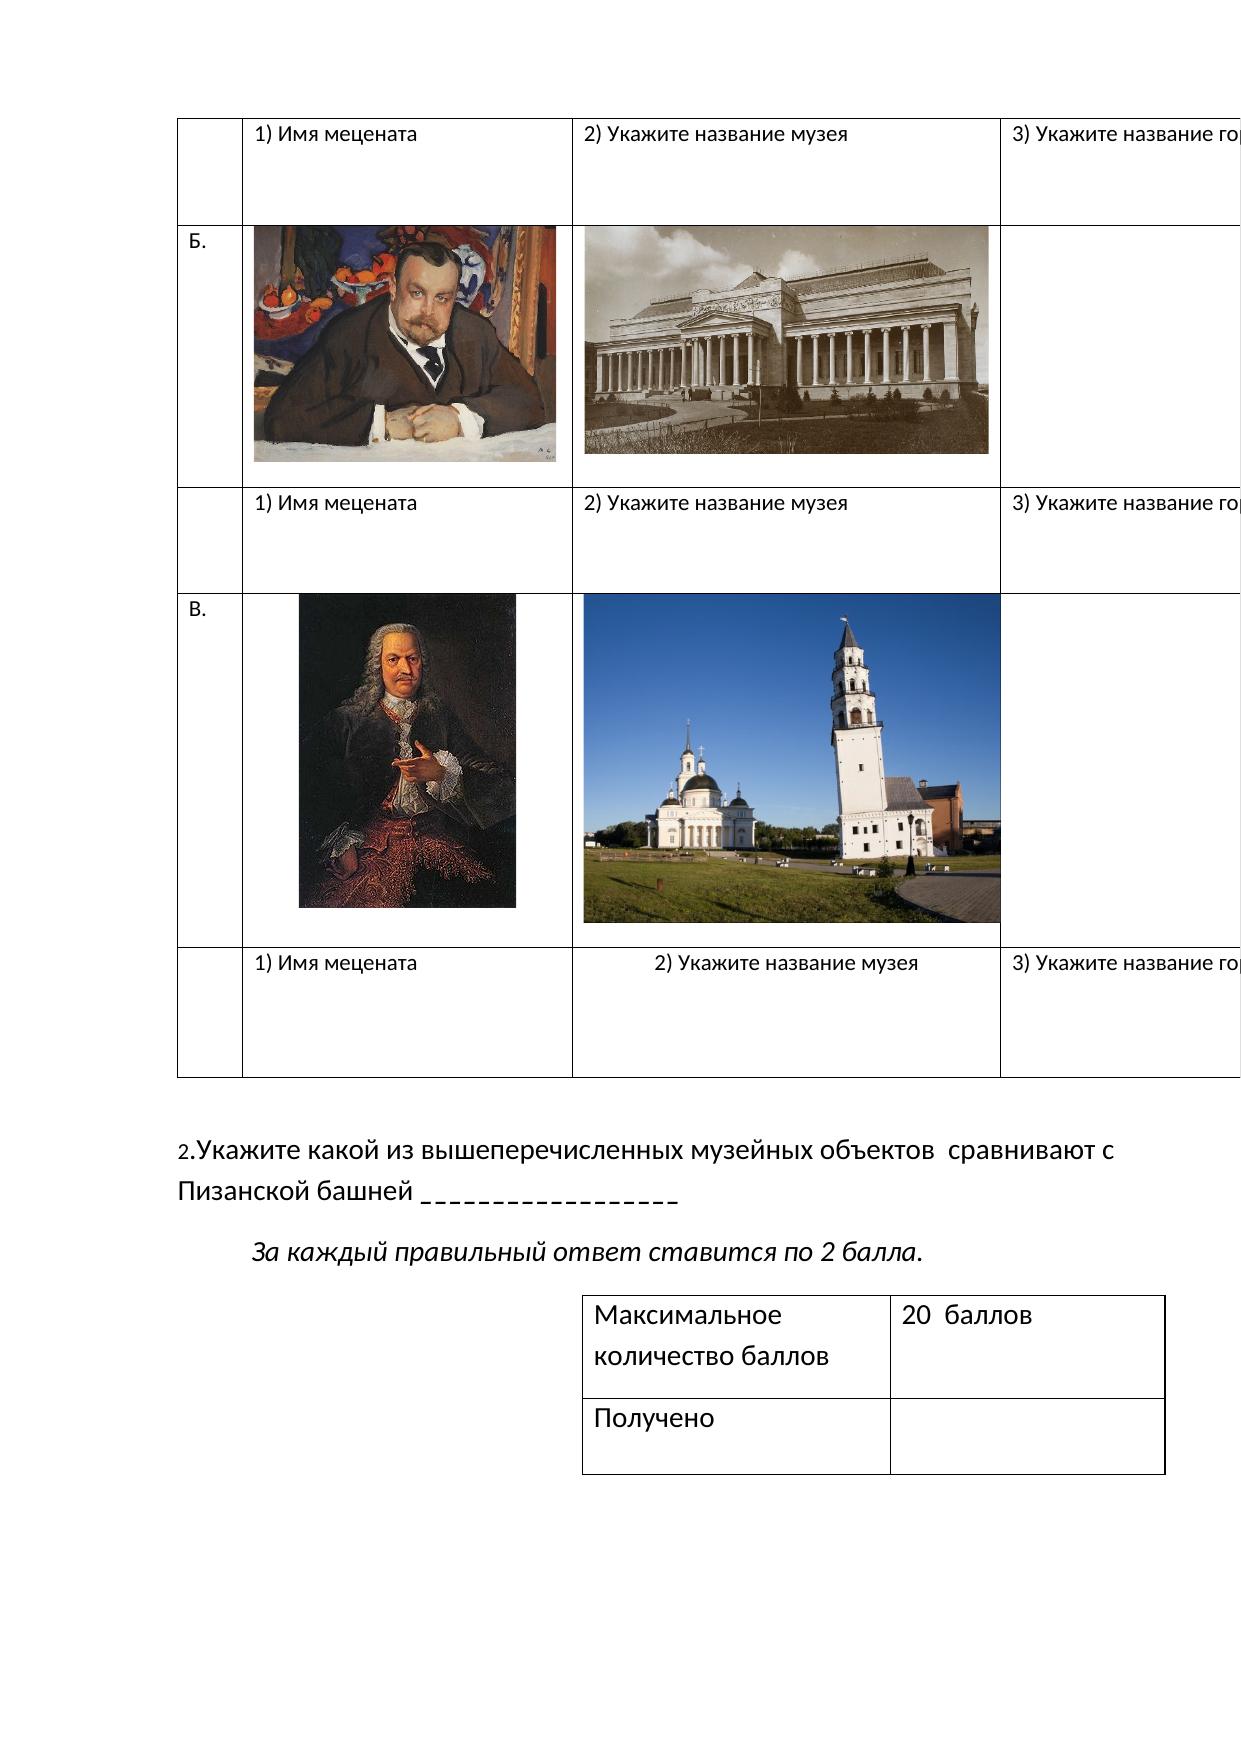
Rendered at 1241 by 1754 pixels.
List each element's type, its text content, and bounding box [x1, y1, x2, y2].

table_cell [1001, 226, 1240, 487]
picture [584, 226, 989, 454]
table_cell 3) Укажите название города [1001, 488, 1240, 593]
table_cell [178, 948, 242, 1077]
table_cell 2) Укажите название музея [573, 119, 1000, 225]
table_cell [891, 1399, 1164, 1473]
table_cell 1) Имя мецената [243, 948, 572, 1077]
table_cell [178, 488, 242, 593]
table_cell 2) Укажите название музея [573, 948, 1000, 1077]
table_cell 1) Имя мецената [243, 119, 572, 225]
table_cell [243, 226, 572, 487]
table_cell [573, 226, 1000, 487]
table_cell [178, 119, 242, 225]
table_header 20 баллов [891, 1296, 1164, 1398]
table_cell 3) Укажите название города [1001, 948, 1240, 1077]
table_cell [573, 594, 1000, 947]
table_cell 3) Укажите название города [1001, 119, 1240, 225]
table_cell В. [178, 594, 242, 947]
picture [253, 226, 557, 462]
table_cell Б. [178, 226, 242, 487]
text 2.Укажите какой из вышеперечисленных музейных объектов сравнивают с Пизанской башней __________________ [177, 1131, 1152, 1207]
text За каждый правильный ответ ставится по 2 балла. [177, 1233, 1152, 1269]
picture [298, 594, 517, 908]
table_cell [1001, 594, 1240, 947]
table_cell Получено [583, 1399, 890, 1473]
picture [583, 594, 1001, 923]
table_header Максимальное количество баллов [583, 1296, 890, 1398]
table_cell 2) Укажите название музея [573, 488, 1000, 593]
table_cell 1) Имя мецената [243, 488, 572, 593]
table_cell [243, 594, 572, 947]
